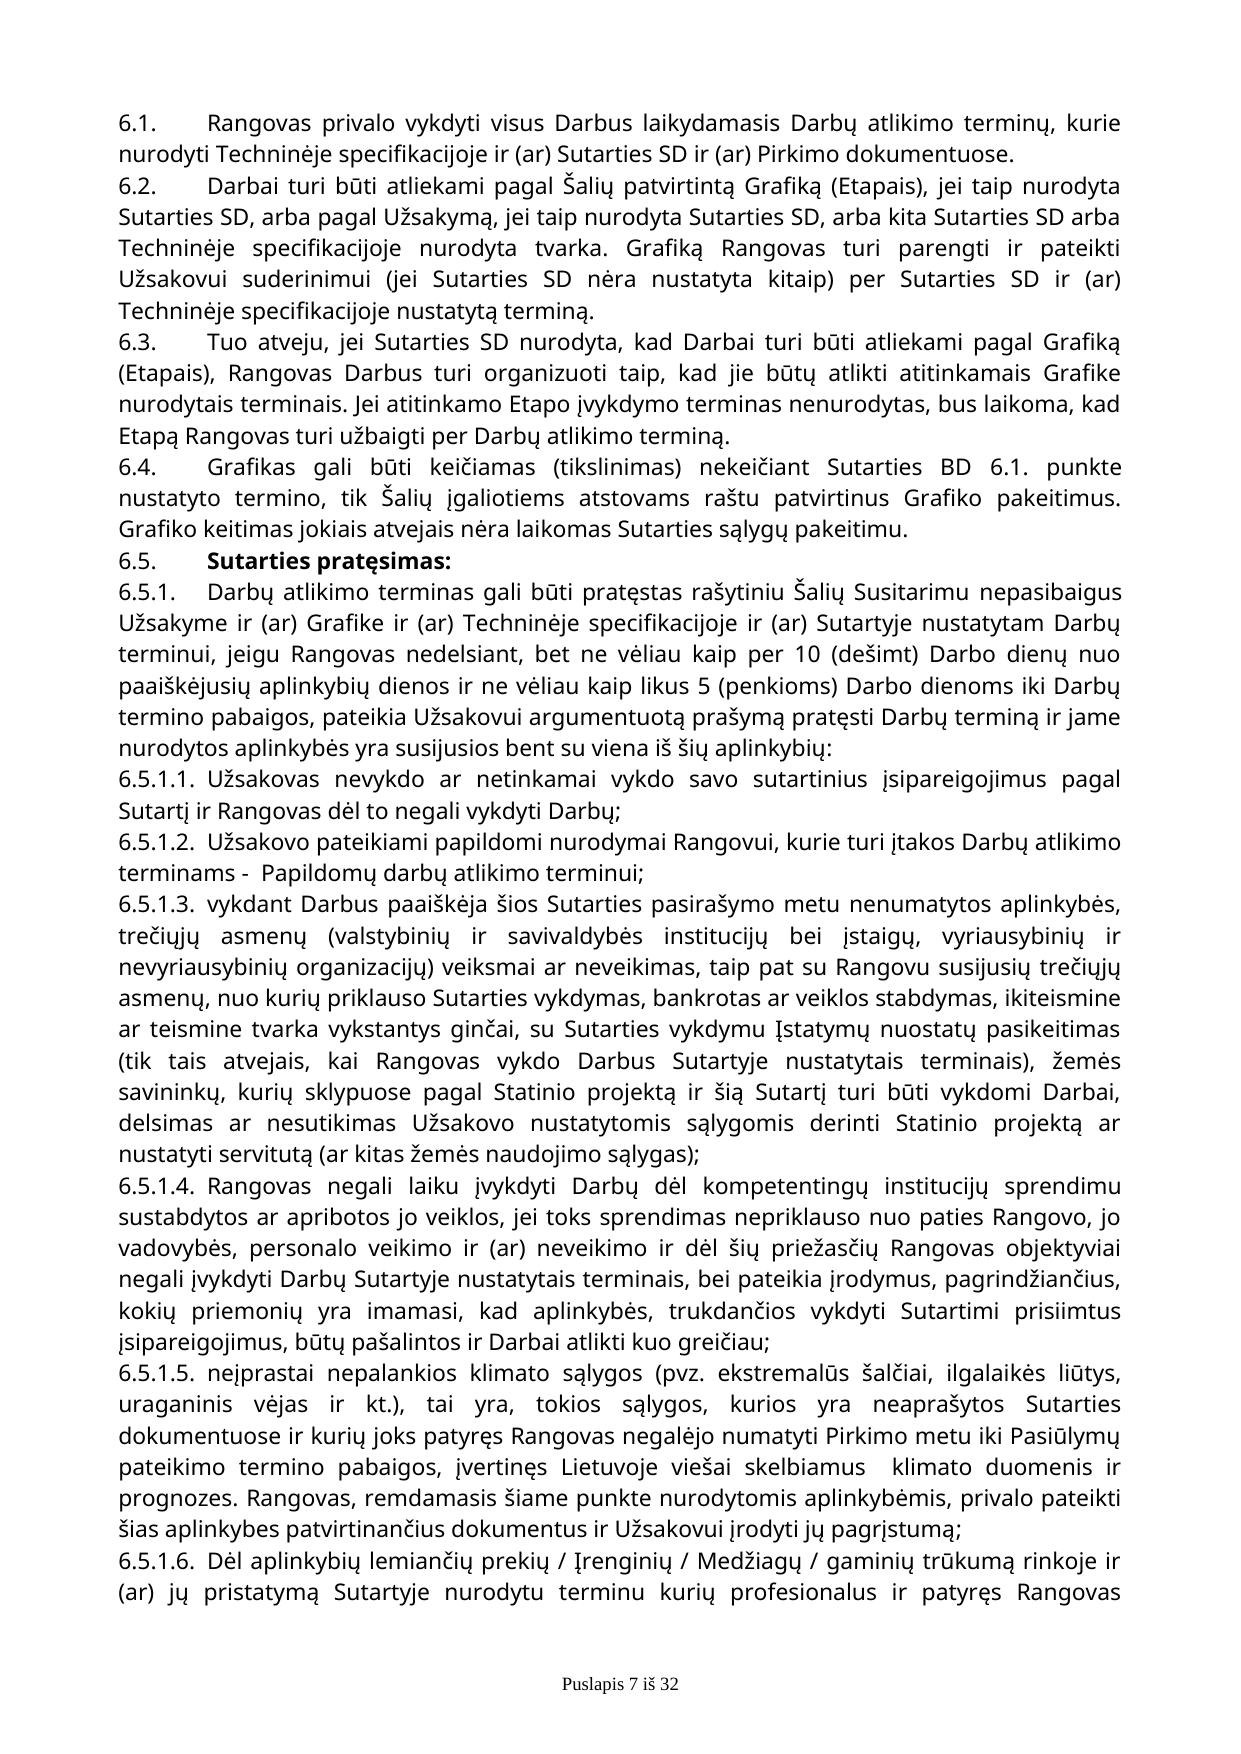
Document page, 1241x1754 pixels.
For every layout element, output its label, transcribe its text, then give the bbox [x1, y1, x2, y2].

list Užsakovo pateikiami papildomi nurodymai Rangovui, kurie turi įtakos Darbų atlikimo terminams - Papildomų darbų atlikimo terminui; [118, 826, 1122, 888]
list neįprastai nepalankios klimato sąlygos (pvz. ekstremalūs šalčiai, ilgalaikės liūtys, uraganinis vėjas ir kt.), tai yra, tokios sąlygos, kurios yra neaprašytos Sutarties dokumentuose ir kurių joks patyręs Rangovas negalėjo numatyti Pirkimo metu iki Pasiūlymų pateikimo termino pabaigos, įvertinęs Lietuvoje viešai skelbiamus klimato duomenis ir prognozes. Rangovas, remdamasis šiame punkte nurodytomis aplinkybėmis, privalo pateikti šias aplinkybes patvirtinančius dokumentus ir Užsakovui įrodyti jų pagrįstumą; [118, 1357, 1122, 1545]
list Užsakovas nevykdo ar netinkamai vykdo savo sutartinius įsipareigojimus pagal Sutartį ir Rangovas dėl to negali vykdyti Darbų; [118, 763, 1122, 826]
list Tuo atveju, jei Sutarties SD nurodyta, kad Darbai turi būti atliekami pagal Grafiką (Etapais), Rangovas Darbus turi organizuoti taip, kad jie būtų atlikti atitinkamais Grafike nurodytais terminais. Jei atitinkamo Etapo įvykdymo terminas nenurodytas, bus laikoma, kad Etapą Rangovas turi užbaigti per Darbų atlikimo terminą. [118, 326, 1122, 451]
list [118, 1545, 1122, 1607]
list Rangovas privalo vykdyti visus Darbus laikydamasis Darbų atlikimo terminų, kurie nurodyti Techninėje specifikacijoje ir (ar) Sutarties SD ir (ar) Pirkimo dokumentuose. [118, 107, 1122, 170]
list vykdant Darbus paaiškėja šios Sutarties pasirašymo metu nenumatytos aplinkybės, trečiųjų asmenų (valstybinių ir savivaldybės institucijų bei įstaigų, vyriausybinių ir nevyriausybinių organizacijų) veiksmai ar neveikimas, taip pat su Rangovu susijusių trečiųjų asmenų, nuo kurių priklauso Sutarties vykdymas, bankrotas ar veiklos stabdymas, ikiteismine ar teismine tvarka vykstantys ginčai, su Sutarties vykdymu Įstatymų nuostatų pasikeitimas (tik tais atvejais, kai Rangovas vykdo Darbus Sutartyje nustatytais terminais), žemės savininkų, kurių sklypuose pagal Statinio projektą ir šią Sutartį turi būti vykdomi Darbai, delsimas ar nesutikimas Užsakovo nustatytomis sąlygomis derinti Statinio projektą ar nustatyti servitutą (ar kitas žemės naudojimo sąlygas); [118, 888, 1122, 1170]
list Darbai turi būti atliekami pagal Šalių patvirtintą Grafiką (Etapais), jei taip nurodyta Sutarties SD, arba pagal Užsakymą, jei taip nurodyta Sutarties SD, arba kita Sutarties SD arba Techninėje specifikacijoje nurodyta tvarka. Grafiką Rangovas turi parengti ir pateikti Užsakovui suderinimui (jei Sutarties SD nėra nustatyta kitaip) per Sutarties SD ir (ar) Techninėje specifikacijoje nustatytą terminą. [118, 170, 1122, 326]
list Rangovas negali laiku įvykdyti Darbų dėl kompetentingų institucijų sprendimu sustabdytos ar apribotos jo veiklos, jei toks sprendimas nepriklauso nuo paties Rangovo, jo vadovybės, personalo veikimo ir (ar) neveikimo ir dėl šių priežasčių Rangovas objektyviai negali įvykdyti Darbų Sutartyje nustatytais terminais, bei pateikia įrodymus, pagrindžiančius, kokių priemonių yra imamasi, kad aplinkybės, trukdančios vykdyti Sutartimi prisiimtus įsipareigojimus, būtų pašalintos ir Darbai atlikti kuo greičiau; [118, 1170, 1122, 1357]
list Grafikas gali būti keičiamas (tikslinimas) nekeičiant Sutarties BD 6.1. punkte nustatyto termino, tik Šalių įgaliotiems atstovams raštu patvirtinus Grafiko pakeitimus. Grafiko keitimas jokiais atvejais nėra laikomas Sutarties sąlygų pakeitimu. [118, 451, 1122, 545]
list Sutarties pratęsimas: [118, 545, 1122, 576]
list Darbų atlikimo terminas gali būti pratęstas rašytiniu Šalių Susitarimu nepasibaigus Užsakyme ir (ar) Grafike ir (ar) Techninėje specifikacijoje ir (ar) Sutartyje nustatytam Darbų terminui, jeigu Rangovas nedelsiant, bet ne vėliau kaip per 10 (dešimt) Darbo dienų nuo paaiškėjusių aplinkybių dienos ir ne vėliau kaip likus 5 (penkioms) Darbo dienoms iki Darbų termino pabaigos, pateikia Užsakovui argumentuotą prašymą pratęsti Darbų terminą ir jame nurodytos aplinkybės yra susijusios bent su viena iš šių aplinkybių: [118, 576, 1122, 763]
